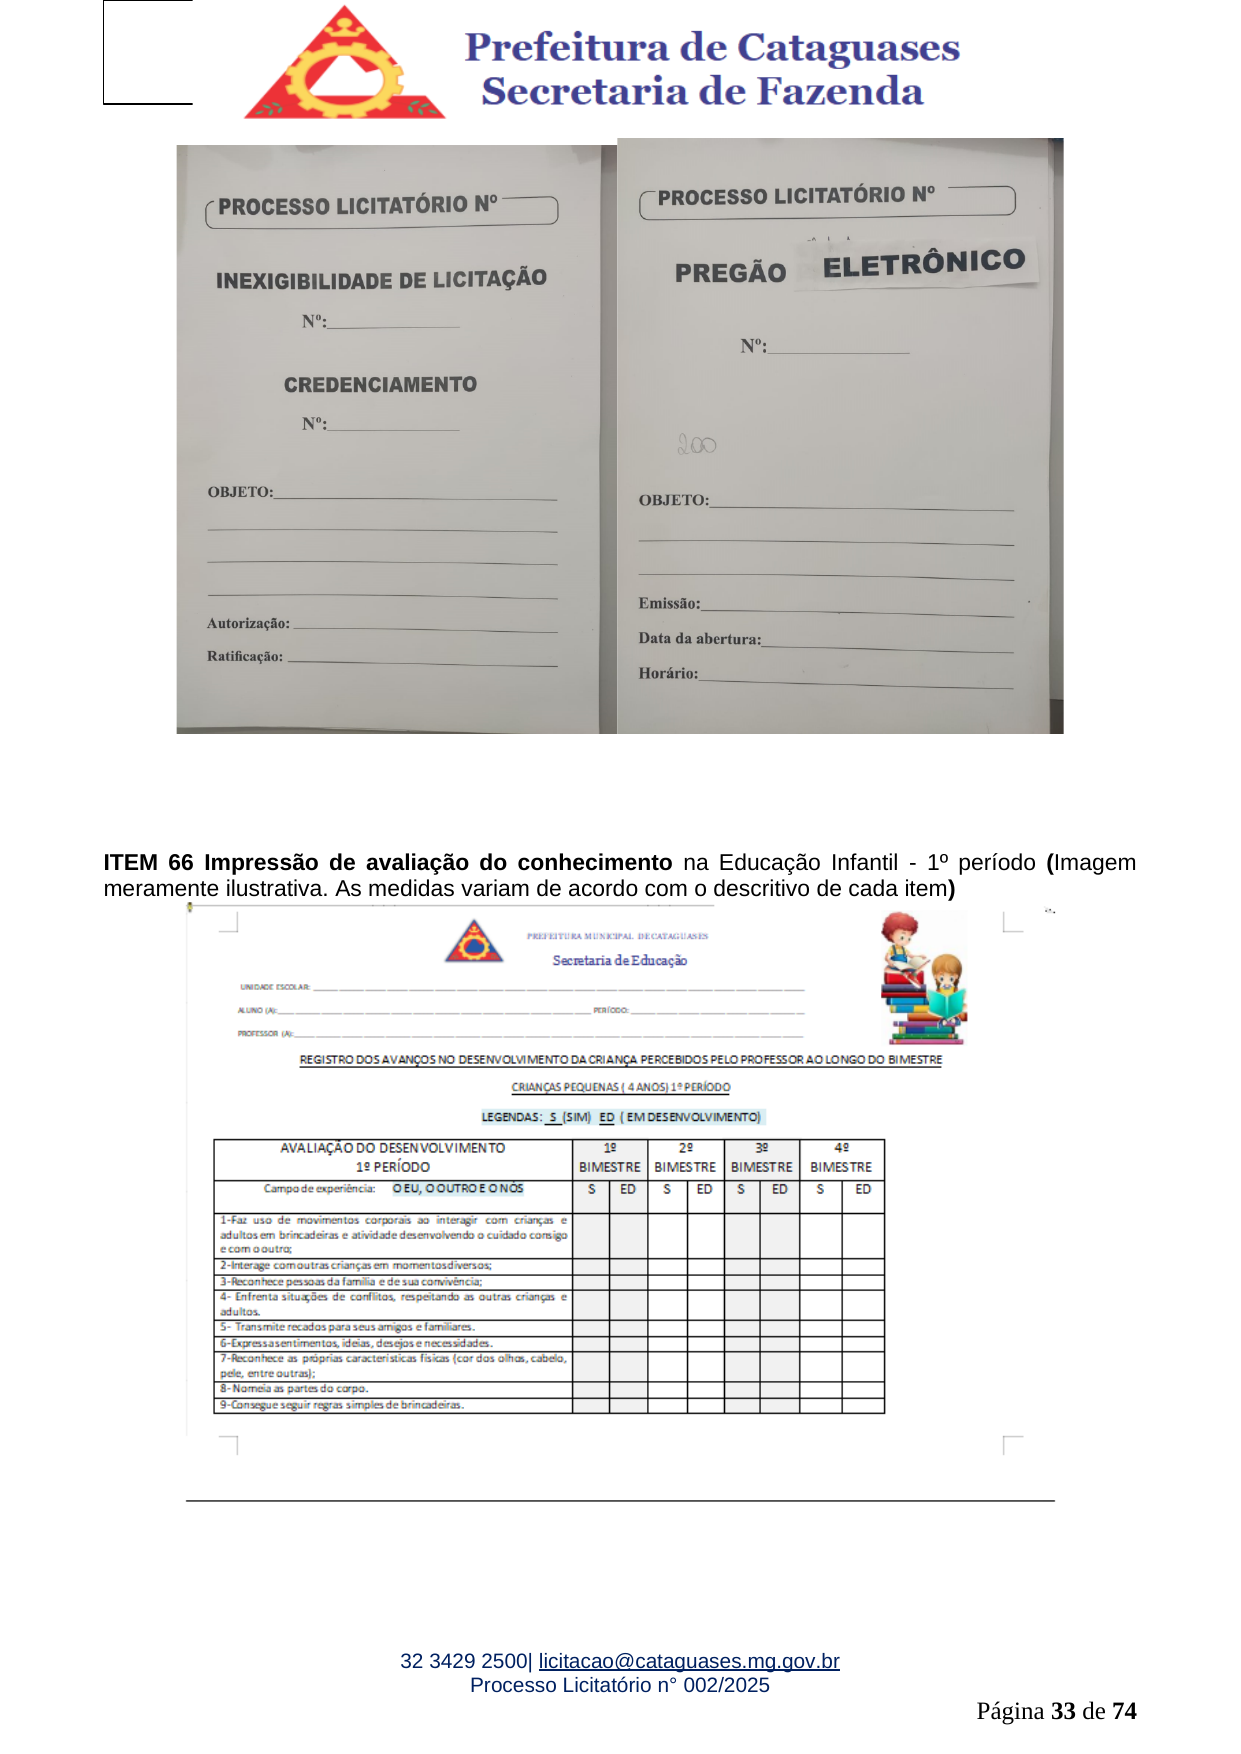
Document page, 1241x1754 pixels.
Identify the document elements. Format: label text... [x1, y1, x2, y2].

text ITEM 66 Impressão de avaliação do conhecimento na Educação Infantil - 1º período (Imagem meramente ilustrativa. As medidas variam de acordo com o descritivo de cada item) [103, 849, 1137, 902]
picture [178, 901, 1062, 1510]
picture [176, 0, 1064, 734]
